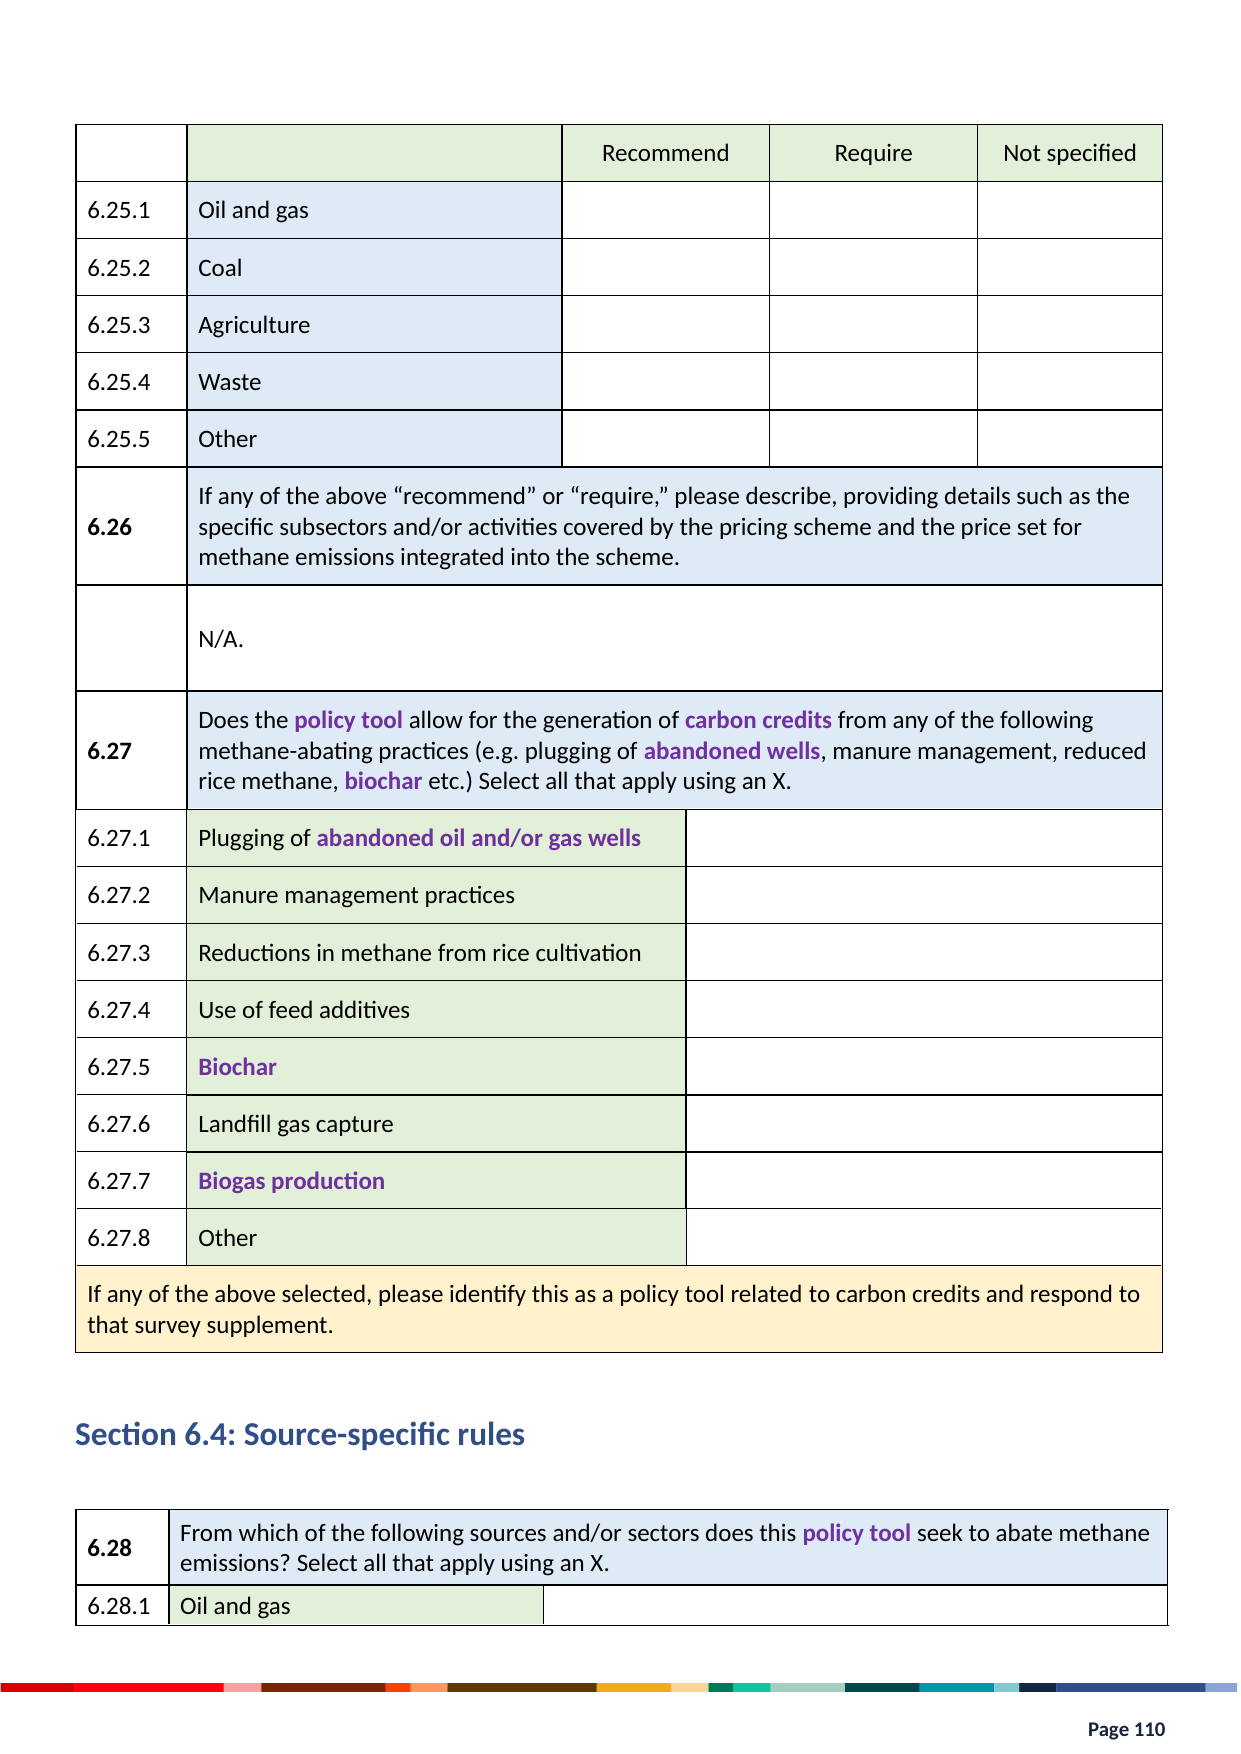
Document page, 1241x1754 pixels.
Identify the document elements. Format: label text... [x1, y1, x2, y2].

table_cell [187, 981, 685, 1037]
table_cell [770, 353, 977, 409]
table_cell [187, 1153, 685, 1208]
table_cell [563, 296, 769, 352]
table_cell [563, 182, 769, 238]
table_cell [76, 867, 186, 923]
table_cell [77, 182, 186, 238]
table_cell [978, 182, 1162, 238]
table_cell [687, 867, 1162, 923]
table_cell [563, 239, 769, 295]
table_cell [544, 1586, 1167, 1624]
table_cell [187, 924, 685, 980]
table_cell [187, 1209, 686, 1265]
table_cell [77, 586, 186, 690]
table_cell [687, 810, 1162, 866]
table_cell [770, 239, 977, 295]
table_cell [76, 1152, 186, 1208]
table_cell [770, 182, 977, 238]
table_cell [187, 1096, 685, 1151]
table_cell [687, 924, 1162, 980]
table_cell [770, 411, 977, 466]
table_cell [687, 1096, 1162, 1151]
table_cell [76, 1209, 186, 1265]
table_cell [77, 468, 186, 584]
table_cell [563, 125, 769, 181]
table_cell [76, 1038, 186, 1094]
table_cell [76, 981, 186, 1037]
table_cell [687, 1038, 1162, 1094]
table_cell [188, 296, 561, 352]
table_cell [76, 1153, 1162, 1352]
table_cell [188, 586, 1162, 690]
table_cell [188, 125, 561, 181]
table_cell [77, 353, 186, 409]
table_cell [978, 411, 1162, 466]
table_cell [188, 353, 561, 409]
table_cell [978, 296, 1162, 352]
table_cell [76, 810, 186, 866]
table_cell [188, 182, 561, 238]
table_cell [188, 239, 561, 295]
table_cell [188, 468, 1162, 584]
subtitle Section 6.4: Source-specific rules [75, 1412, 1165, 1453]
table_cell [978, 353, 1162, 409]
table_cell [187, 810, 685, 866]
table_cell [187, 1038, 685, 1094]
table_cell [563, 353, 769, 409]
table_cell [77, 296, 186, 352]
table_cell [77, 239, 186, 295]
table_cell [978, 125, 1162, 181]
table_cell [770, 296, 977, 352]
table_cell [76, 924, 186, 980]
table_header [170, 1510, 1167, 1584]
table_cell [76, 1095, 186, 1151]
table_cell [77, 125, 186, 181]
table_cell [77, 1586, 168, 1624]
picture [0, 1683, 1236, 1692]
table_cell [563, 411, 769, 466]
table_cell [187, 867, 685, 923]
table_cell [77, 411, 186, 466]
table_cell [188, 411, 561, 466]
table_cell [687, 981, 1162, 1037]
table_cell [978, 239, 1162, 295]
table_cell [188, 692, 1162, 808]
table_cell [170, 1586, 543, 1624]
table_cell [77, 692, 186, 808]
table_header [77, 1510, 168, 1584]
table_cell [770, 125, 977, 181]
